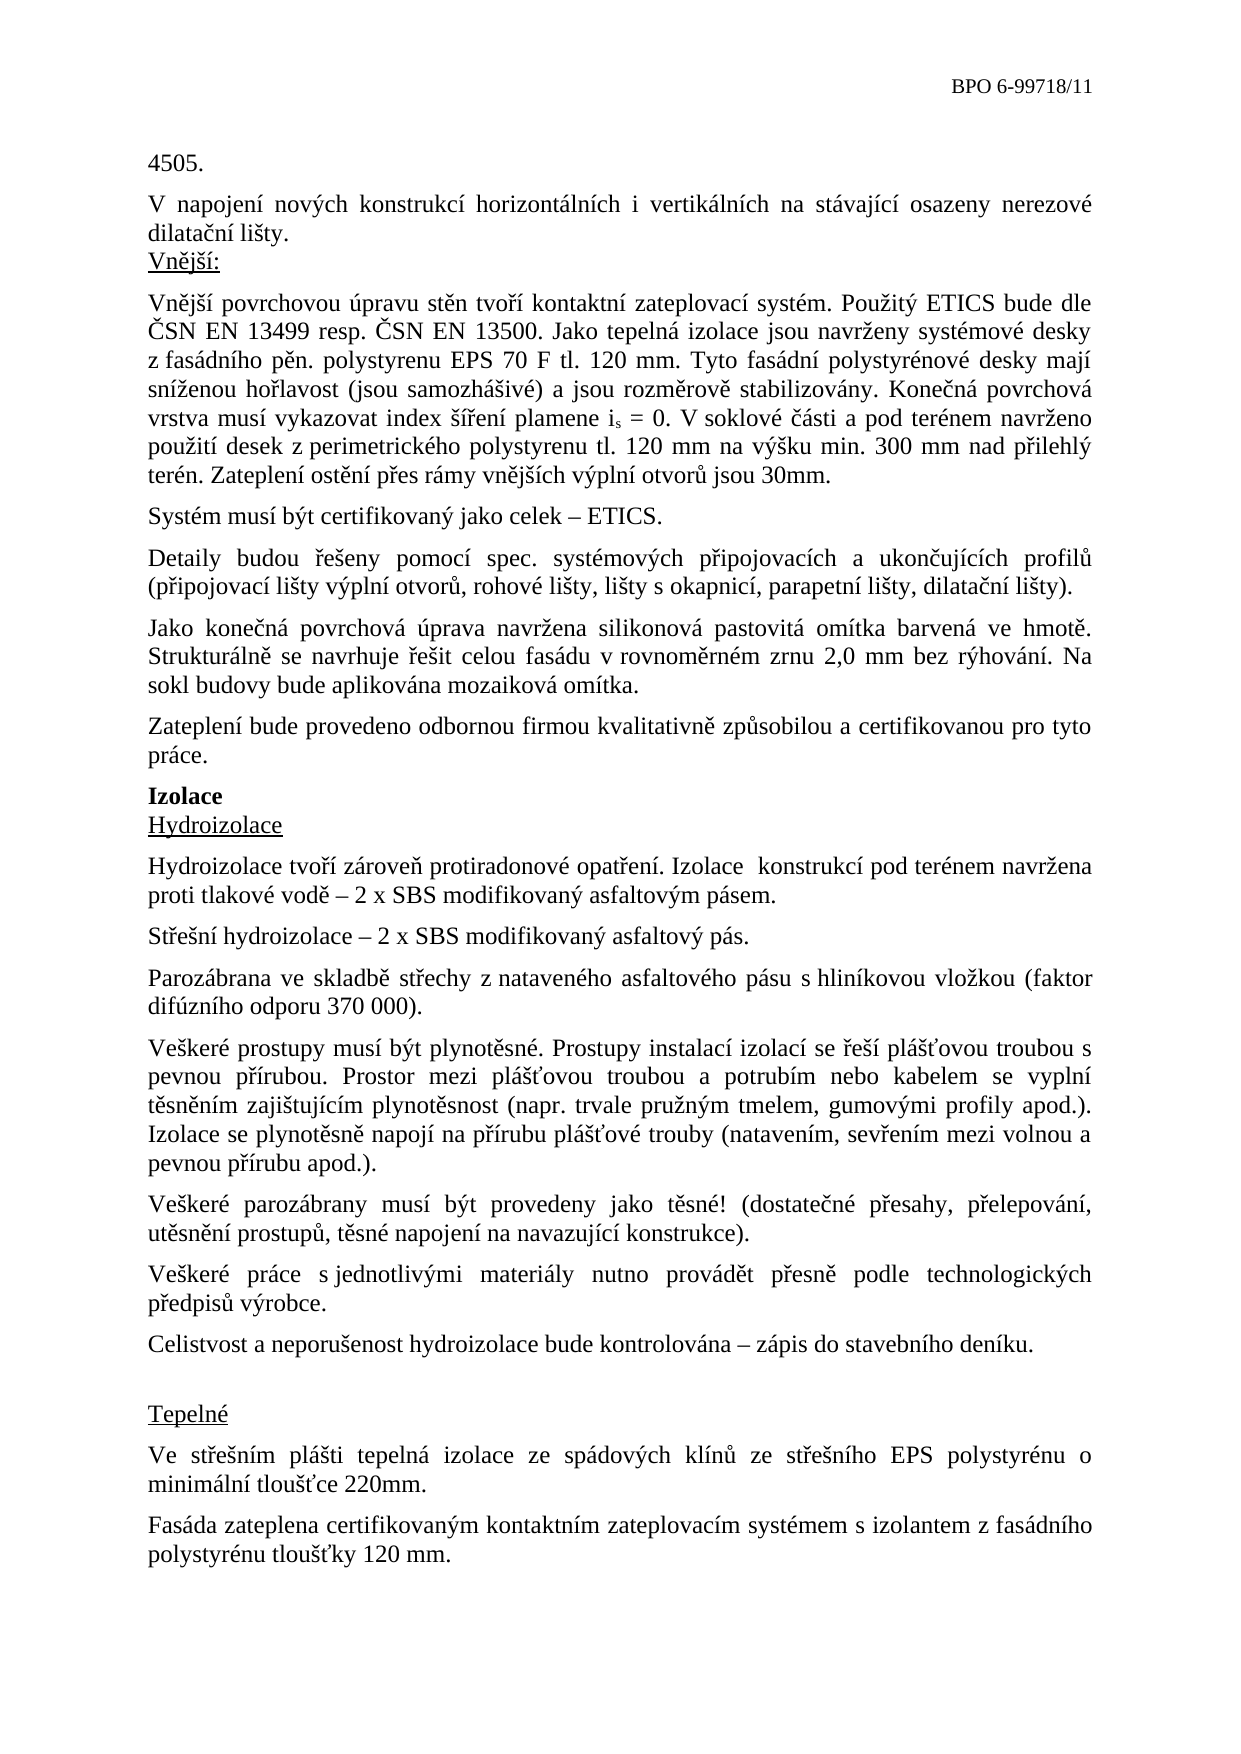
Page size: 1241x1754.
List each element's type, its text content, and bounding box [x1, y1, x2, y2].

text Parozábrana ve skladbě střechy z nataveného asfaltového pásu s hliníkovou vložkou (faktor difúzního odporu 370 000). [148, 963, 1093, 1020]
text Střešní hydroizolace – 2 x SBS modifikovaný asfaltový pás. [148, 921, 1093, 950]
text Ve střešním plášti tepelná izolace ze spádových klínů ze střešního EPS polystyrénu o minimální tloušťce 220mm. [148, 1440, 1093, 1498]
text Celistvost a neporušenost hydroizolace bude kontrolována – zápis do stavebního deníku. [148, 1329, 1093, 1358]
text V napojení nových konstrukcí horizontálních i vertikálních na stávající osazeny nerezové dilatační lišty. [148, 189, 1093, 246]
text Hydroizolace [148, 810, 1093, 839]
text Veškeré práce s jednotlivými materiály nutno provádět přesně podle technologických předpisů výrobce. [148, 1259, 1093, 1316]
text Systém musí být certifikovaný jako celek – ETICS. [148, 501, 1093, 530]
text Tepelné [148, 1399, 1093, 1428]
text Detaily budou řešeny pomocí spec. systémových připojovacích a ukončujících profilů (připojovací lišty výplní otvorů, rohové lišty, lišty s okapnicí, parapetní lišty, dilatační lišty). [148, 543, 1093, 600]
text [148, 148, 1093, 176]
text Izolace [148, 781, 1093, 810]
text Fasáda zateplena certifikovaným kontaktním zateplovacím systémem s izolantem z fasádního polystyrénu tloušťky 120 mm. [148, 1510, 1093, 1568]
text Veškeré prostupy musí být plynotěsné. Prostupy instalací izolací se řeší plášťovou troubou s pevnou přírubou. Prostor mezi plášťovou troubou a potrubím nebo kabelem se vyplní těsněním zajištujícím plynotěsnost (napr. trvale pružným tmelem, gumovými profily apod.). Izolace se plynotěsně napojí na přírubu plášťové trouby (natavením, sevřením mezi volnou a pevnou přírubu apod.). [148, 1033, 1093, 1176]
text Jako konečná povrchová úprava navržena silikonová pastovitá omítka barvená ve hmotě. Strukturálně se navrhuje řešit celou fasádu v rovnoměrném zrnu bez rýhování. Na sokl budovy bude aplikována mozaiková omítka. [148, 613, 1093, 699]
text Veškeré parozábrany musí být provedeny jako těsné! (dostatečné přesahy, přelepování, utěsnění prostupů, těsné napojení na navazující konstrukce). [148, 1189, 1093, 1246]
text Vnější: [148, 246, 1093, 275]
text Zateplení bude provedeno odbornou firmou kvalitativně způsobilou a certifikovanou pro tyto práce. [148, 711, 1093, 769]
text Vnější povrchovou úpravu stěn tvoří kontaktní zateplovací systém. Použitý ETICS bude dle ČSN EN 13499 resp. ČSN EN 13500. Jako tepelná izolace jsou navrženy systémové desky z fasádního pěn. polystyrenu EPS 70 F tl. 120 mm. Tyto fasádní polystyrénové desky mají sníženou hořlavost (jsou samozhášivé) a jsou rozměrově stabilizovány. Konečná povrchová vrstva musí vykazovat index šíření plamene is = 0. V soklové části a pod terénem navrženo použití desek z perimetrického polystyrenu tl. 120 mm na výšku min. nad přilehlý terén. Zateplení ostění přes rámy vnějších výplní otvorů jsou 30mm. [148, 288, 1093, 489]
text Hydroizolace tvoří zároveň protiradonové opatření. Izolace konstrukcí pod terénem navržena proti tlakové vodě – 2 x SBS modifikovaný asfaltovým pásem. [148, 851, 1093, 909]
